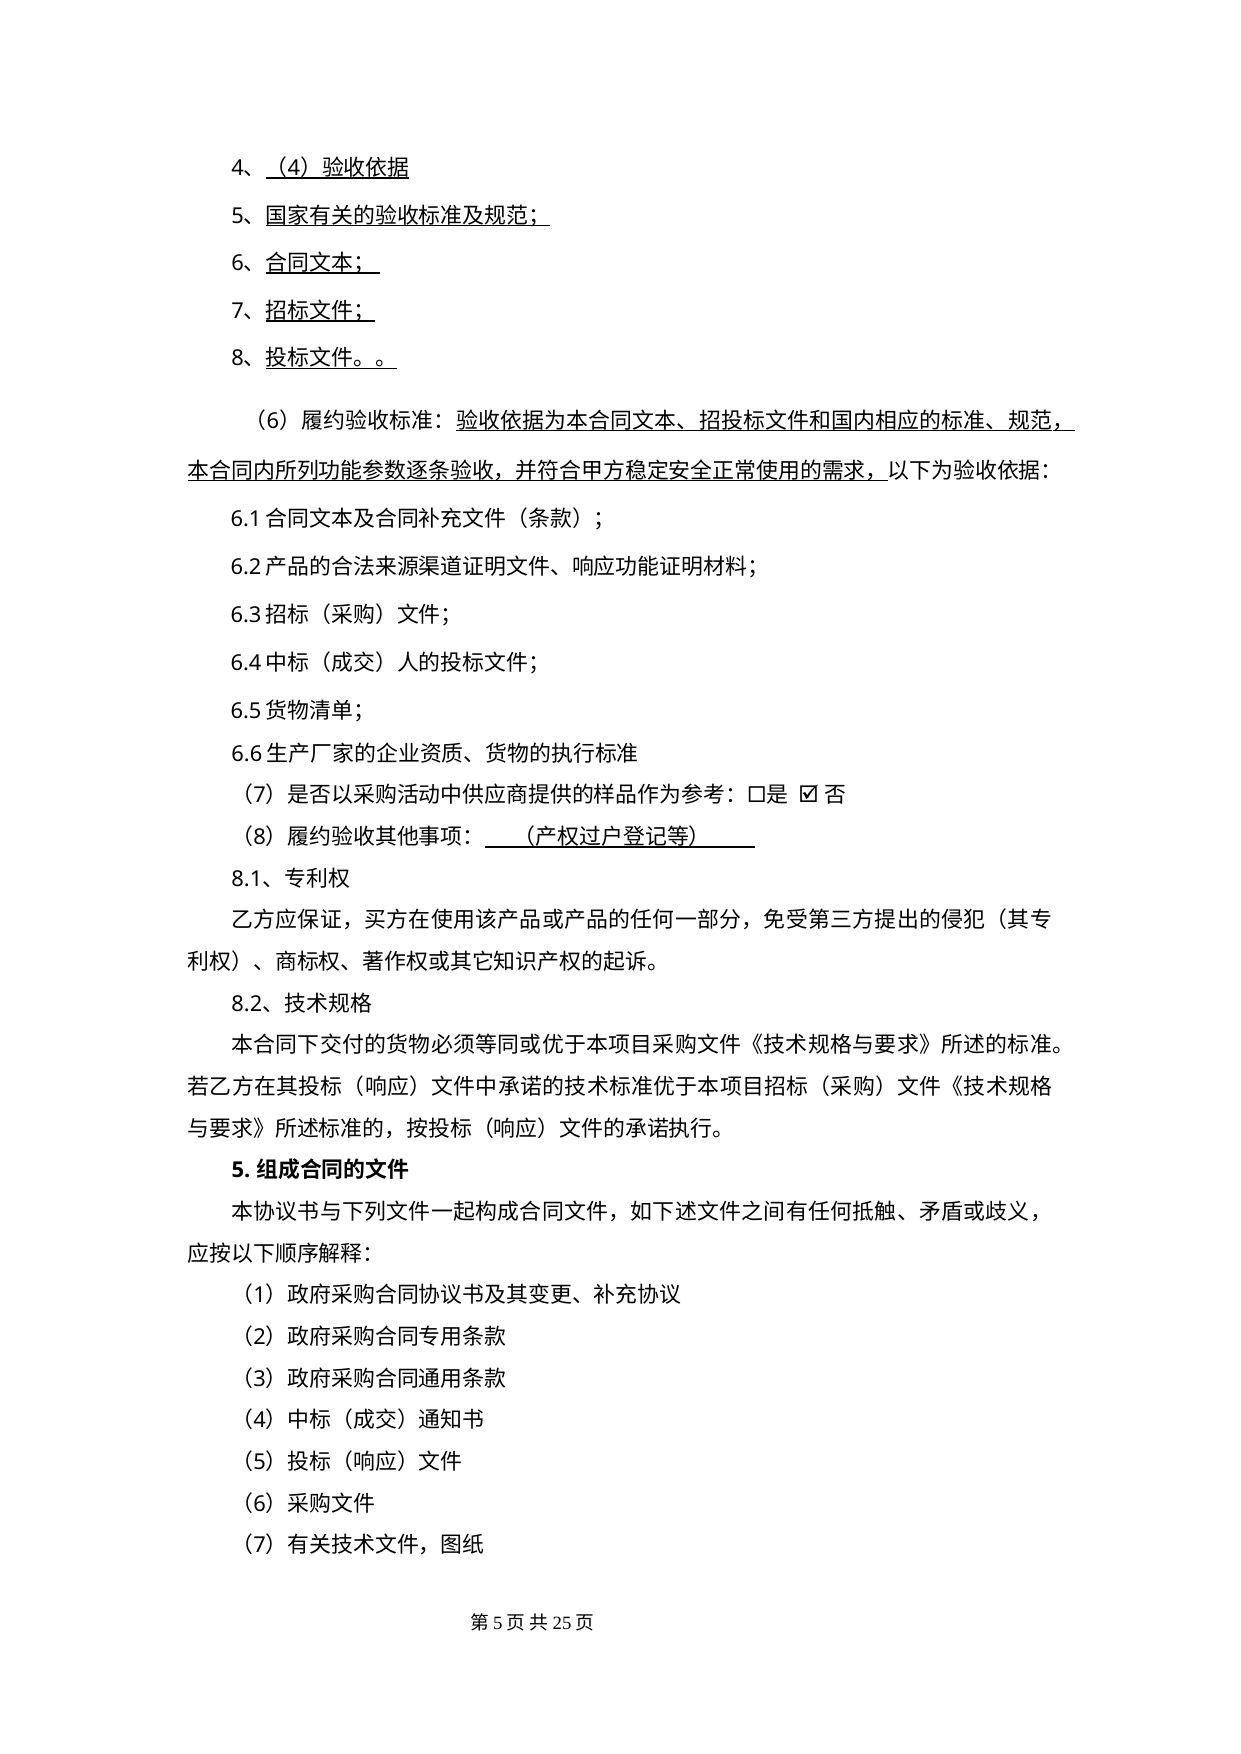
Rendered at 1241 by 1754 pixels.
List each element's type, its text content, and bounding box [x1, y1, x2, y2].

text 6.3招标（采购）文件； [187, 584, 1053, 632]
text （4）中标（成交）通知书 [187, 1394, 1053, 1436]
list 国家有关的验收标准及规范； [187, 198, 1053, 229]
list 合同文本； [187, 245, 1053, 277]
text 6.2产品的合法来源渠道证明文件、响应功能证明材料； [187, 536, 1053, 584]
text （7）是否以采购活动中供应商提供的样品作为参考：是 否 [187, 769, 1053, 811]
text 乙方应保证，买方在使用该产品或产品的任何一部分，免受第三方提出的侵犯（其专利权）、商标权、著作权或其它知识产权的起诉。 [187, 894, 1053, 978]
list 招标文件； [187, 293, 1053, 324]
text （1）政府采购合同协议书及其变更、补充协议 [187, 1269, 1053, 1311]
text 8.1、专利权 [187, 853, 1053, 894]
text 本合同下交付的货物必须等同或优于本项目采购文件《技术规格与要求》所述的标准。若乙方在其投标（响应）文件中承诺的技术标准优于本项目招标（采购）文件《技术规格与要求》所述标准的，按投标（响应）文件的承诺执行。 [187, 1019, 1053, 1144]
text 8.2、技术规格 [187, 978, 1053, 1019]
text （6）履约验收标准：验收依据为本合同文本、招投标文件和国内相应的标准、规范，本合同内所列功能参数逐条验收，并符合甲方稳定安全正常使用的需求，以下为验收依据： [187, 388, 1053, 488]
text （5）投标（响应）文件 [187, 1436, 1053, 1478]
list 组成合同的文件 [187, 1144, 1053, 1186]
text （3）政府采购合同通用条款 [187, 1353, 1053, 1394]
text 6.4中标（成交）人的投标文件； [187, 632, 1053, 680]
text （2）政府采购合同专用条款 [187, 1311, 1053, 1353]
text （7）有关技术文件，图纸 [187, 1519, 1053, 1561]
text 6.5货物清单； [187, 680, 1053, 728]
list （4）验收依据 [187, 150, 1053, 182]
text 6.1合同文本及合同补充文件（条款）； [187, 488, 1053, 536]
text 本协议书与下列文件一起构成合同文件，如下述文件之间有任何抵触、矛盾或歧义，应按以下顺序解释： [187, 1186, 1053, 1269]
text （8）履约验收其他事项： （产权过户登记等） [187, 811, 1053, 853]
list 投标文件。。 [187, 340, 1053, 372]
text 6.6生产厂家的企业资质、货物的执行标准 [187, 728, 1053, 769]
text （6）采购文件 [187, 1478, 1053, 1519]
